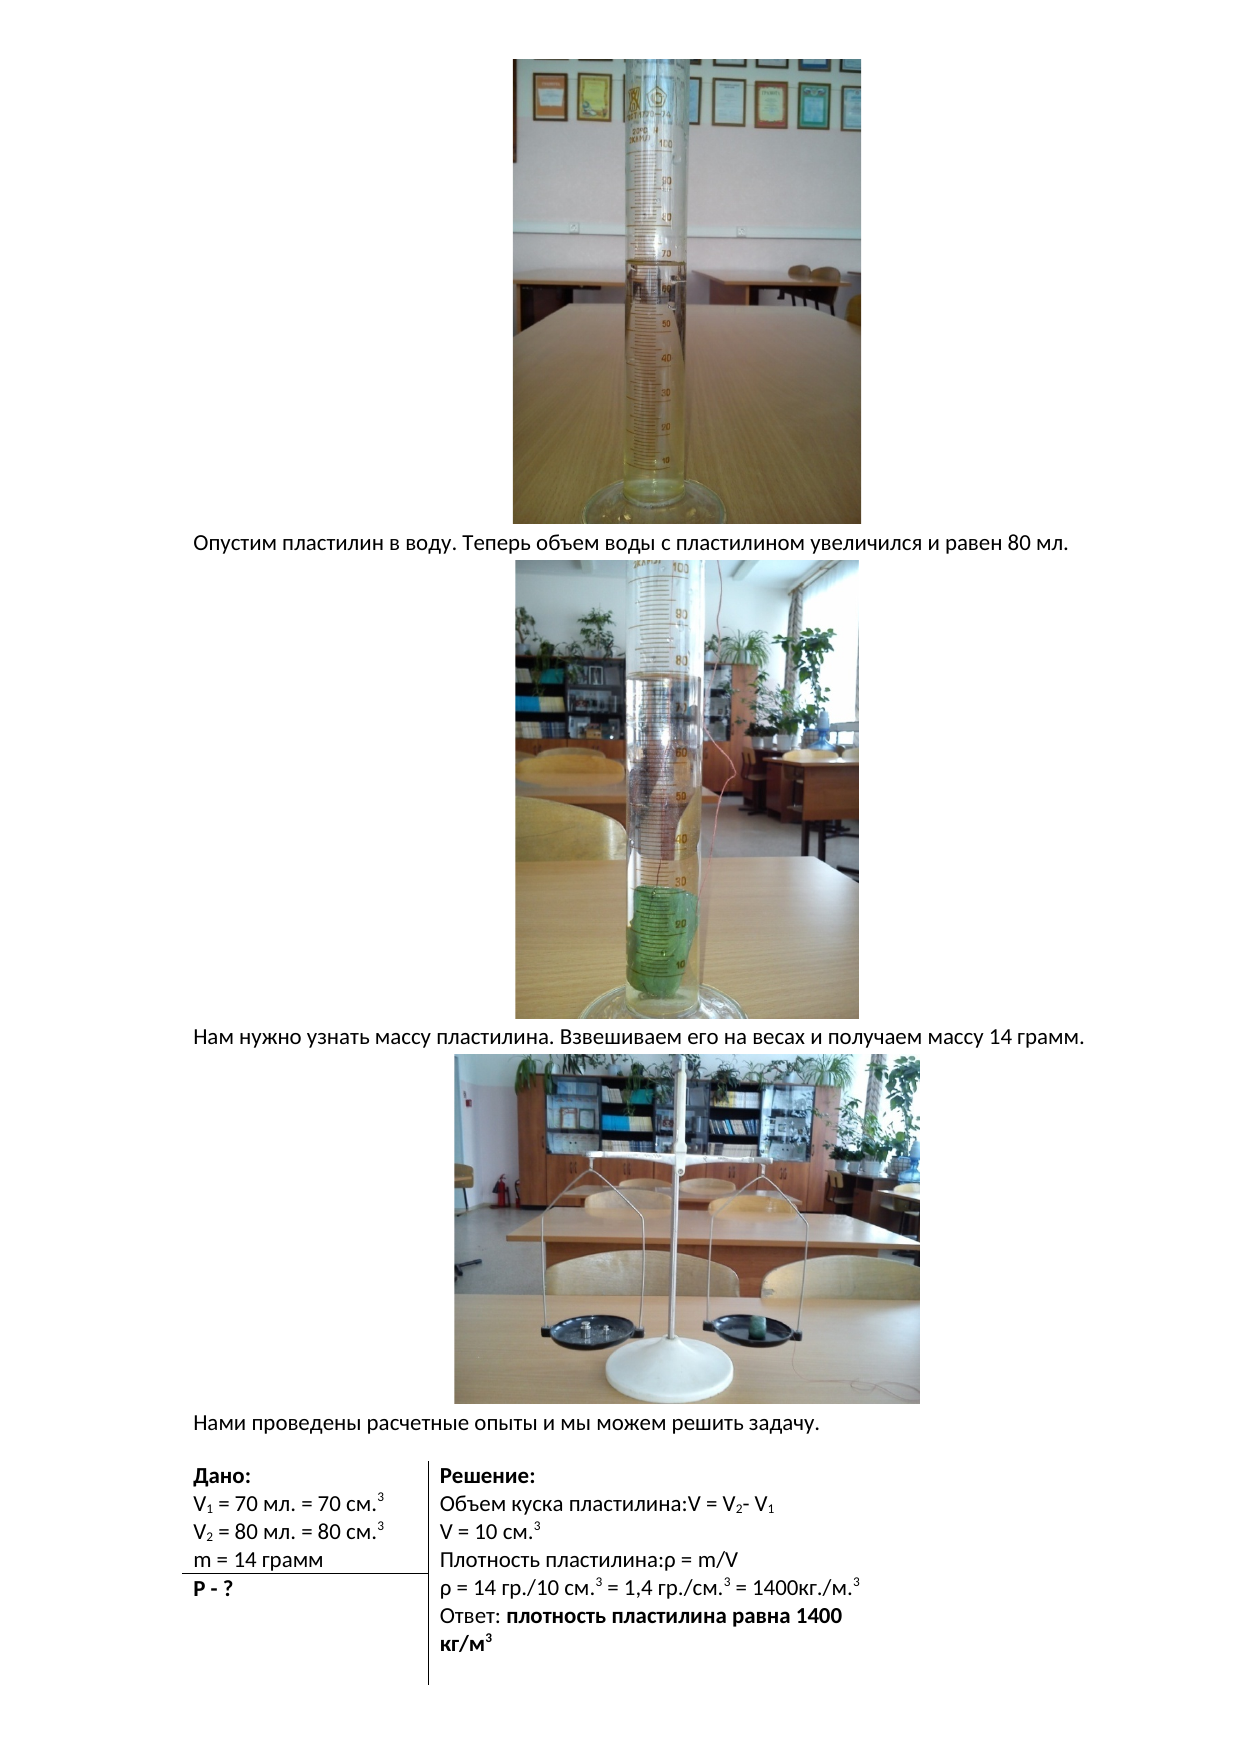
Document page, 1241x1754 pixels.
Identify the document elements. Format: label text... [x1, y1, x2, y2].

picture [515, 560, 859, 1019]
table_cell Ρ - ? [182, 1574, 428, 1685]
table_header Дано: V1 = 70 мл. = 70 см.3 V2 = 80 мл. = 80 см.3 m = 14 грамм [182, 1461, 428, 1573]
picture [512, 59, 862, 524]
picture [454, 1054, 920, 1404]
table_header Решение: Объем куска пластилина:V = V2- V1 V = 10 см.3 Плотность пластилина:ρ = m/V ρ = 14 гр./10 см.3 = 1,4 гр./см.3 = 1400кг./м.3 Ответ: плотность пластилина равна 1400 кг/м3 [429, 1461, 882, 1685]
list Нами проведены расчетные опыты и мы можем решить задачу. [193, 1408, 1181, 1436]
list Опустим пластилин в воду. Теперь объем воды с пластилином увеличился и равен 80 мл. [193, 528, 1181, 556]
list Нам нужно узнать массу пластилина. Взвешиваем его на весах и получаем массу 14 грамм. [193, 1022, 1181, 1051]
